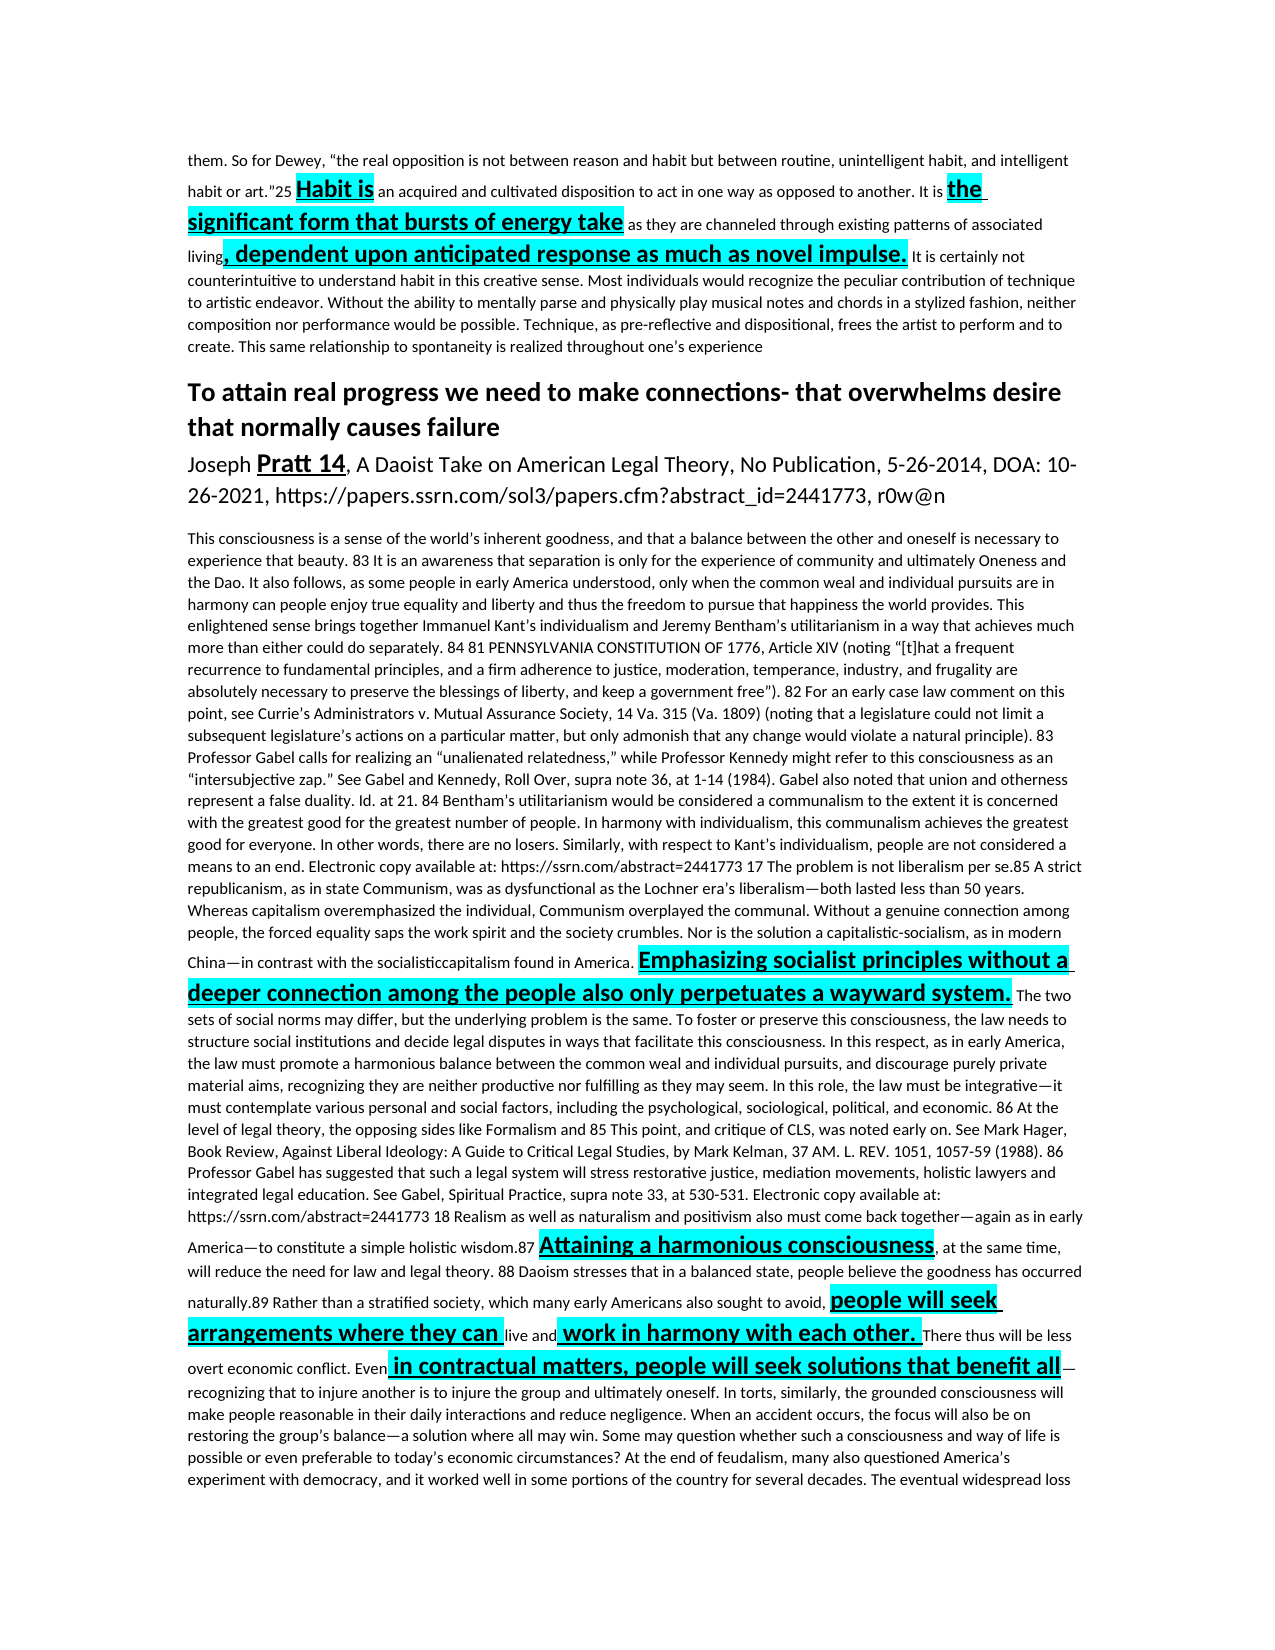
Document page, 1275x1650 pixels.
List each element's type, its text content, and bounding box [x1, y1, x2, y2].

text Joseph Pratt 14, A Daoist Take on American Legal Theory, No Publication, 5-26-2014, DOA: 10-26-2021, https://papers.ssrn.com/sol3/papers.cfm?abstract_id=2441773, r0w@n [187, 446, 1087, 509]
subtitle To attain real progress we need to make connections- that overwhelms desire that normally causes failure [187, 375, 1087, 443]
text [187, 150, 1087, 357]
